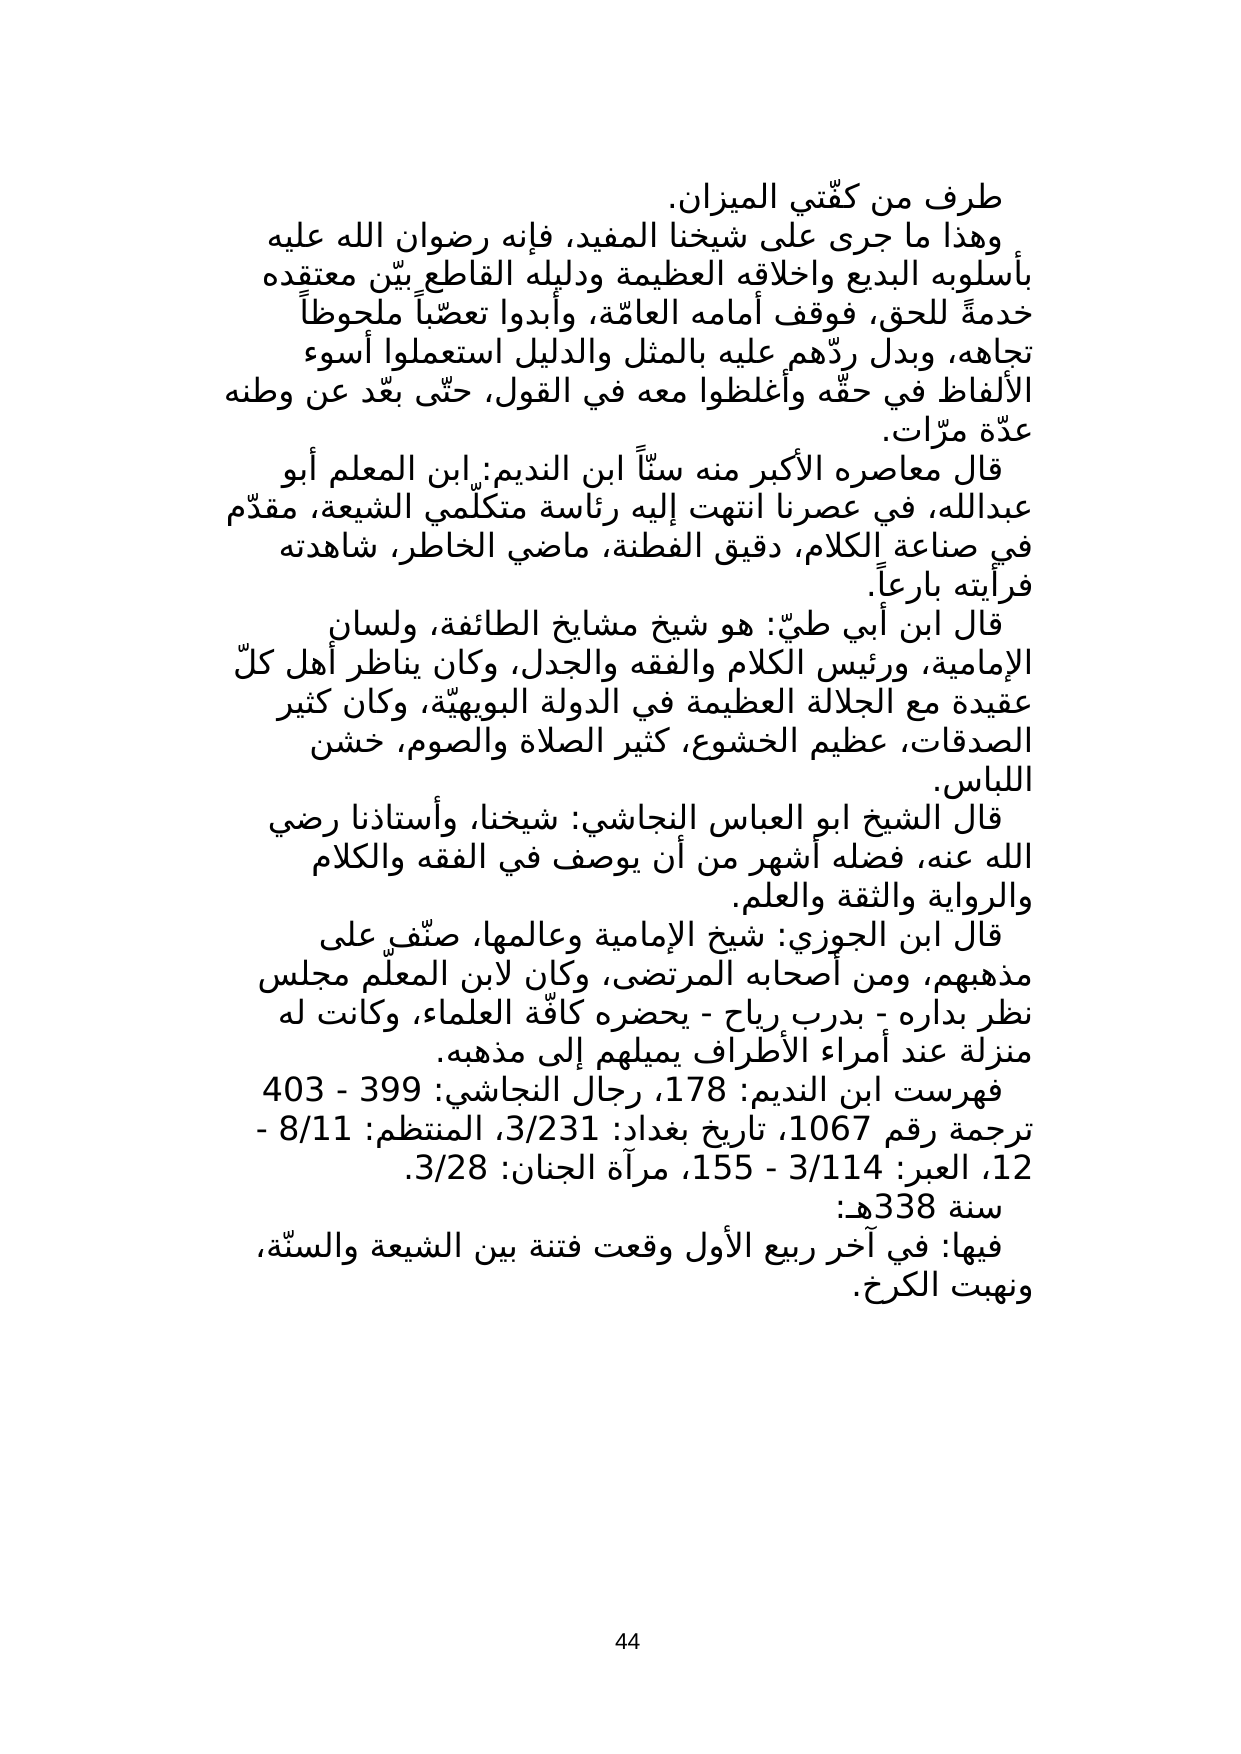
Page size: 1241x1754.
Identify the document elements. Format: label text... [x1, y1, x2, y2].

text فيها: في آخر ربيع الأول وقعت فتنة بين الشيعة والسنّة، ونهبت الكرخ. [222, 1226, 1033, 1304]
text وهذا ما جرى على شيخنا المفيد، فإنه رضوان الله عليه بأسلوبه البديع واخلاقه العظيمة ودليله القاطع بيّن معتقده خدمةً للحق، فوقف أمامه العامّة، وأبدوا تعصّباً ملحوظاً تجاهه، وبدل ردّهم عليه بالمثل والدليل استعملوا أسوء الألفاظ في حقّه وأغلظوا معه في القول، حتّى بعّد عن وطنه عدّة مرّات. [222, 216, 1033, 449]
text قال ابن الجوزي: شيخ الإمامية وعالمها، صنّف على مذهبهم، ومن أصحابه المرتضى، وكان لابن المعلّم مجلس نظر بداره - بدرب رياح - يحضره كافّة العلماء، وكانت له منزلة عند أمراء الأطراف يميلهم إلى مذهبه. [222, 915, 1033, 1071]
text فهرست ابن النديم: 178، رجال النجاشي: 399 - 403 ترجمة رقم 1067، تاريخ بغداد: 3/231، المنتظم: 8/11 - 12، العبر: 3/114 - 155، مرآة الجنان: 3/28. [222, 1071, 1033, 1187]
text قال ابن أبي طيّ: هو شيخ مشايخ الطائفة، ولسان الإمامية، ورئيس الكلام والفقه والجدل، وكان يناظر أهل كلّ عقيدة مع الجلالة العظيمة في الدولة البويهيّة، وكان كثير الصدقات، عظيم الخشوع، كثير الصلاة والصوم، خشن اللباس. [222, 604, 1033, 799]
text قال معاصره الأكبر منه سنّاً ابن النديم: ابن المعلم أبو عبدالله، في عصرنا انتهت إليه رئاسة متكلّمي الشيعة، مقدّم في صناعة الكلام، دقيق الفطنة، ماضي الخاطر، شاهدته فرأيته بارعاً. [222, 449, 1033, 604]
text سنة 338هـ: [222, 1187, 1033, 1226]
text قال الشيخ ابو العباس النجاشي: شيخنا، وأستاذنا رضي الله عنه، فضله أشهر من أن يوصف في الفقه والكلام والرواية والثقة والعلم. [222, 799, 1033, 915]
text طرف من كفّتي الميزان. [222, 177, 1033, 216]
